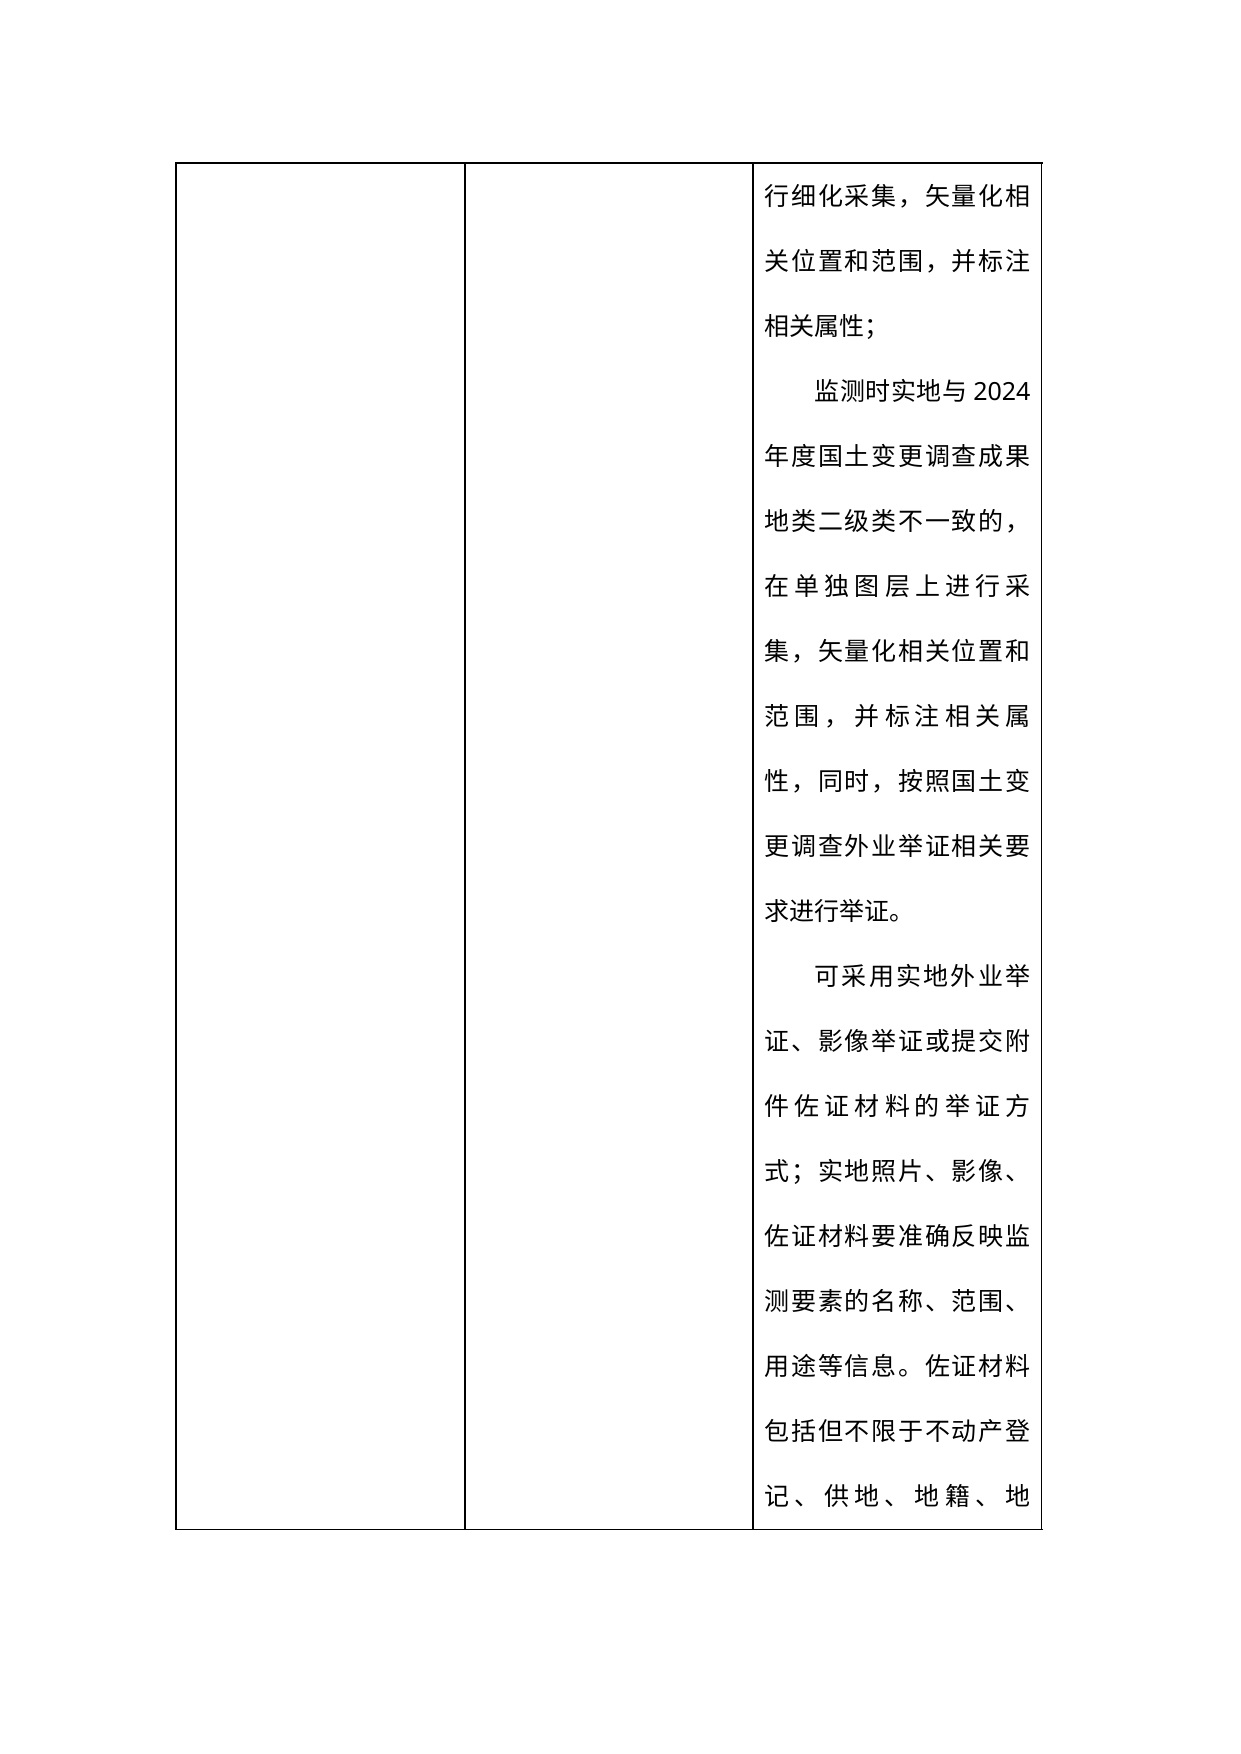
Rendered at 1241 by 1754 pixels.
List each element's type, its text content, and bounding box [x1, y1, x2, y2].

table_cell [466, 164, 752, 1528]
table_cell 1 [177, 164, 464, 1528]
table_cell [754, 164, 1041, 1528]
